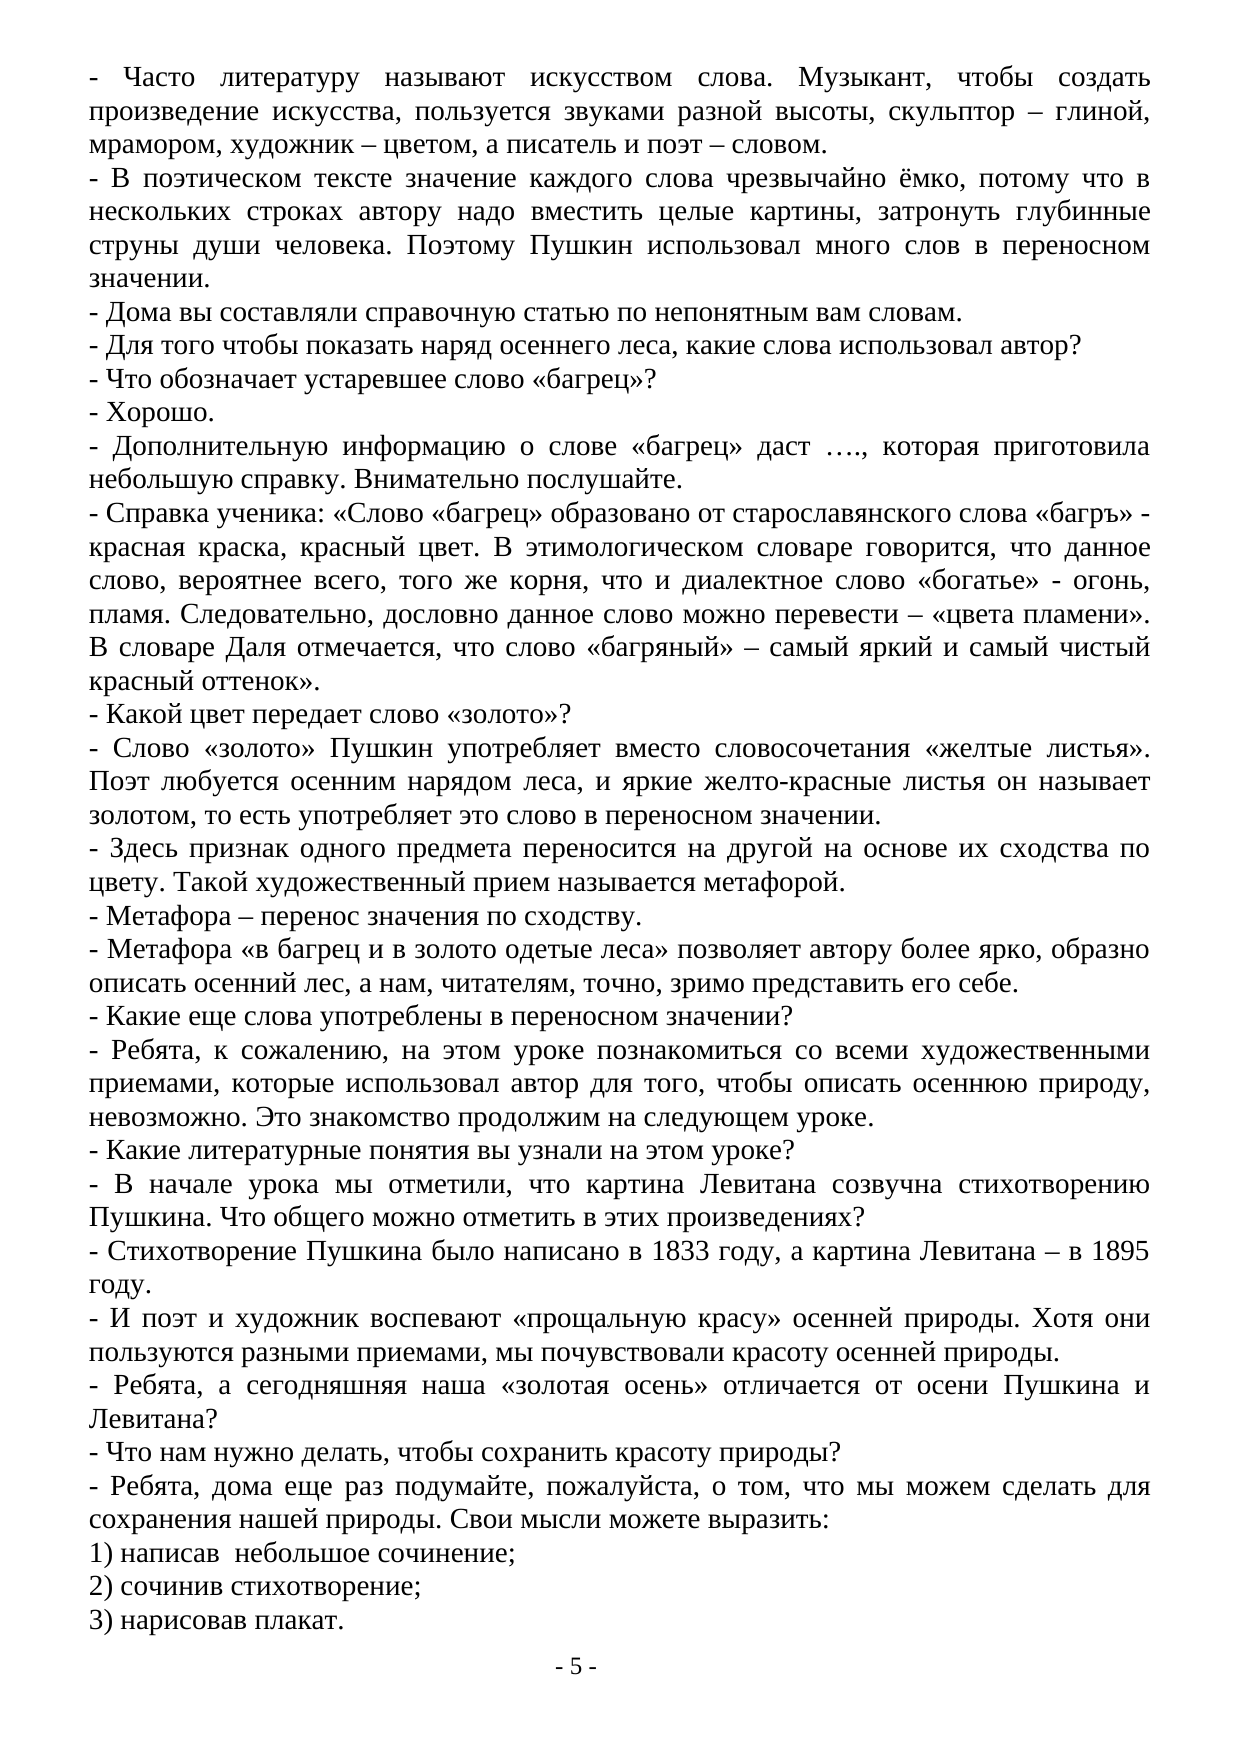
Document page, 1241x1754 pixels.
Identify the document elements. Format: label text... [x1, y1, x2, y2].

text - Какой цвет передает слово «золото»? [89, 696, 1152, 730]
text - Какие еще слова употреблены в переносном значении? [89, 998, 1152, 1032]
text 2) сочинив стихотворение; [89, 1568, 1152, 1602]
text 3) нарисовав плакат. [89, 1602, 1152, 1636]
text - Метафора – перенос значения по сходству. [89, 898, 1152, 931]
text - Слово «золото» Пушкин употребляет вместо словосочетания «желтые листья». Поэт любуется осенним нарядом леса, и яркие желто-красные листья он называет золотом, то есть употребляет это слово в переносном значении. [89, 730, 1152, 831]
text - В поэтическом тексте значение каждого слова чрезвычайно ёмко, потому что в нескольких строках автору надо вместить целые картины, затронуть глубинные струны души человека. Поэтому Пушкин использовал много слов в переносном значении. [89, 160, 1152, 294]
text - Что обозначает устаревшее слово «багрец»? [89, 361, 1152, 394]
text 1) написав небольшое сочинение; [89, 1535, 1152, 1568]
text - Ребята, а сегодняшняя наша «золотая осень» отличается от осени Пушкина и Левитана? [89, 1367, 1152, 1434]
text - И поэт и художник воспевают «прощальную красу» осенней природы. Хотя они пользуются разными приемами, мы почувствовали красоту осенней природы. [89, 1300, 1152, 1367]
text - Часто литературу называют искусством слова. Музыкант, чтобы создать произведение искусства, пользуется звуками разной высоты, скульптор – глиной, мрамором, художник – цветом, а писатель и поэт – словом. [89, 59, 1152, 160]
text - Дома вы составляли справочную статью по непонятным вам словам. [89, 294, 1152, 327]
text - Ребята, дома еще раз подумайте, пожалуйста, о том, что мы можем сделать для сохранения нашей природы. Свои мысли можете выразить: [89, 1468, 1152, 1535]
text - Метафора «в багрец и в золото одетые леса» позволяет автору более ярко, образно описать осенний лес, а нам, читателям, точно, зримо представить его себе. [89, 931, 1152, 998]
text - Хорошо. [89, 394, 1152, 428]
text - Какие литературные понятия вы узнали на этом уроке? [89, 1132, 1152, 1166]
text - Стихотворение Пушкина было написано в 1833 году, а картина Левитана – в 1895 году. [89, 1233, 1152, 1300]
text - Справка ученика: «Слово «багрец» образовано от старославянского слова «багръ» - красная краска, красный цвет. В этимологическом словаре говорится, что данное слово, вероятнее всего, того же корня, что и диалектное слово «богатье» - огонь, пламя. Следовательно, дословно данное слово можно перевести – «цвета пламени». В словаре Даля отмечается, что слово «багряный» – самый яркий и самый чистый красный оттенок». [89, 495, 1152, 696]
text - Что нам нужно делать, чтобы сохранить красоту природы? [89, 1434, 1152, 1468]
text - Дополнительную информацию о слове «багрец» даст …., которая приготовила небольшую справку. Внимательно послушайте. [89, 428, 1152, 495]
text - В начале урока мы отметили, что картина Левитана созвучна стихотворению Пушкина. Что общего можно отметить в этих произведениях? [89, 1166, 1152, 1233]
text - Ребята, к сожалению, на этом уроке познакомиться со всеми художественными приемами, которые использовал автор для того, чтобы описать осеннюю природу, невозможно. Это знакомство продолжим на следующем уроке. [89, 1032, 1152, 1132]
text - Здесь признак одного предмета переносится на другой на основе их сходства по цвету. Такой художественный прием называется метафорой. [89, 831, 1152, 898]
text - Для того чтобы показать наряд осеннего леса, какие слова использовал автор? [89, 327, 1152, 361]
